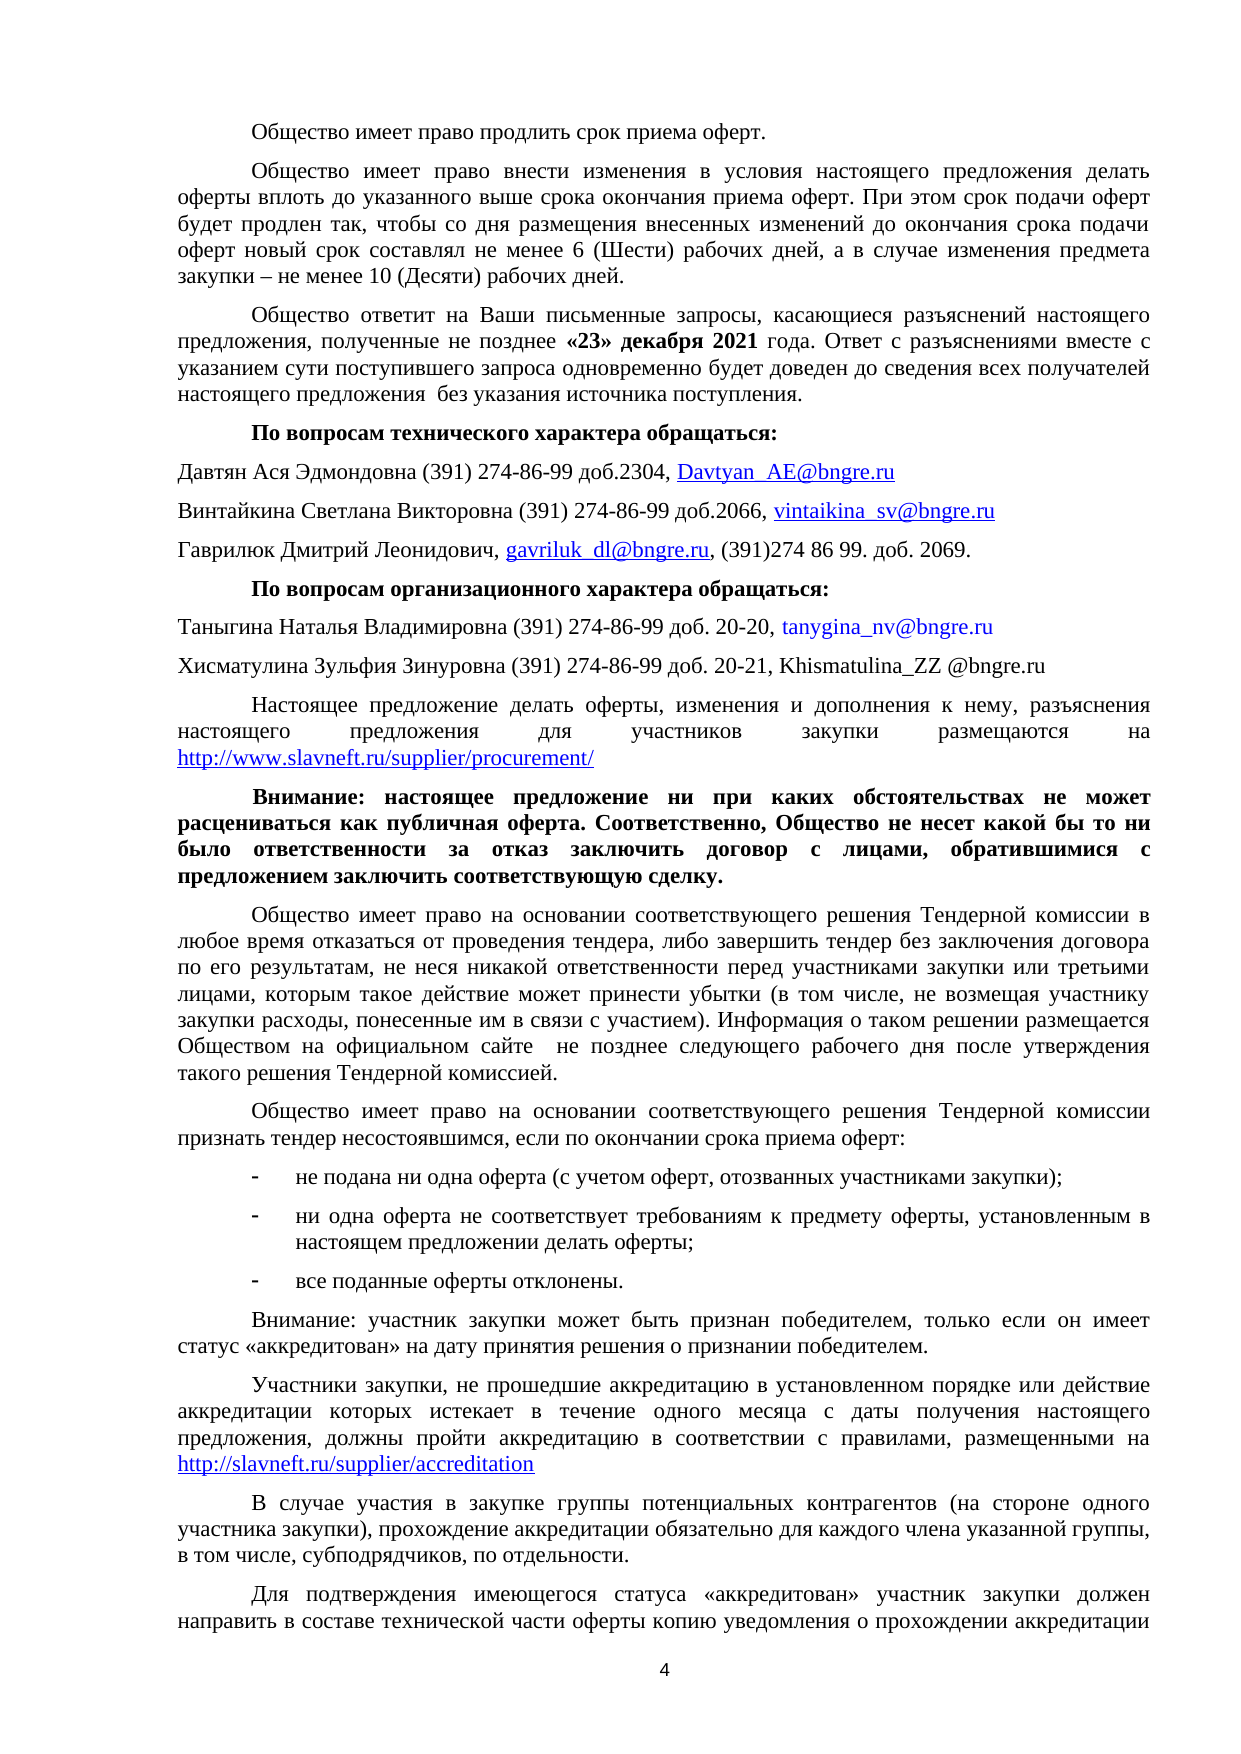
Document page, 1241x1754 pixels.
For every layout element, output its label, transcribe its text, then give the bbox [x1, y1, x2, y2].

text Настоящее предложение делать оферты, изменения и дополнения к нему, разъяснения настоящего предложения для участников закупки размещаются на http://www.slavneft.ru/supplier/procurement/ [177, 691, 1152, 770]
text В случае участия в закупке группы потенциальных контрагентов (на стороне одного участника закупки), прохождение аккредитации обязательно для каждого члена указанной группы, в том числе, субподрядчиков, по отдельности. [177, 1489, 1152, 1568]
text Общество имеет право внести изменения в условия настоящего предложения делать оферты вплоть до указанного выше срока окончания приема оферт. При этом срок подачи оферт будет продлен так, чтобы со дня размещения внесенных изменений до окончания срока подачи оферт новый срок составлял не менее 6 (Шести) рабочих дней, а в случае изменения предмета закупки – не менее 10 (Десяти) рабочих дней. [177, 157, 1152, 289]
text Участники закупки, не прошедшие аккредитацию в установленном порядке или действие аккредитации которых истекает в течение одного месяца с даты получения настоящего предложения, должны пройти аккредитацию в соответствии с правилами, размещенными на http://slavneft.ru/supplier/accreditation [177, 1371, 1152, 1476]
list ни одна оферта не соответствует требованиям к предмету оферты, установленным в настоящем предложении делать оферты; [251, 1202, 1152, 1254]
text Давтян Ася Эдмондовна (391) 274-86-99 доб.2304, Davtyan_AE@bngre.ru [177, 458, 1152, 484]
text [177, 1580, 1152, 1633]
text Внимание: участник закупки может быть признан победителем, только если он имеет статус «аккредитован» на дату принятия решения о признании победителем. [177, 1306, 1152, 1358]
text Гаврилюк Дмитрий Леонидович, gavriluk_dl@bngre.ru, (391)274 86 99. доб. 2069. [177, 536, 1152, 562]
text Внимание: настоящее предложение ни при каких обстоятельствах не может расцениваться как публичная оферта. Соответственно, Общество не несет какой бы то ни было ответственности за отказ заключить договор с лицами, обратившимися с предложением заключить соответствующую сделку. [177, 783, 1152, 888]
text Таныгина Наталья Владимировна (391) 274-86-99 доб. 20-20, tanygina_nv@bngre.ru [177, 613, 1152, 640]
text Общество имеет право на основании соответствующего решения Тендерной комиссии в любое время отказаться от проведения тендера, либо завершить тендер без заключения договора по его результатам, не неся никакой ответственности перед участниками закупки или третьими лицами, которым такое действие может принести убытки (в том числе, не возмещая участнику закупки расходы, понесенные им в связи с участием). Информация о таком решении размещается Обществом на официальном сайте не позднее следующего рабочего дня после утверждения такого решения Тендерной комиссией. [177, 901, 1152, 1085]
text По вопросам технического характера обращаться: [177, 419, 1152, 446]
text Винтайкина Светлана Викторовна (391) 274-86-99 доб.2066, vintaikina_sv@bngre.ru [177, 497, 1152, 523]
text Общество ответит на Ваши письменные запросы, касающиеся разъяснений настоящего предложения, полученные не позднее «23» декабря 2021 года. Ответ с разъяснениями вместе с указанием сути поступившего запроса одновременно будет доведен до сведения всех получателей настоящего предложения без указания источника поступления. [177, 301, 1152, 407]
text Хисматулина Зульфия Зинуровна (391) 274-86-99 доб. 20-21, Khismatulina_ZZ @bngre.ru [177, 652, 1152, 679]
text Общество имеет право на основании соответствующего решения Тендерной комиссии признать тендер несостоявшимся, если по окончании срока приема оферт: [177, 1098, 1152, 1150]
list все поданные оферты отклонены. [251, 1267, 1152, 1293]
text По вопросам организационного характера обращаться: [177, 574, 1152, 601]
list не подана ни одна оферта (с учетом оферт, отозванных участниками закупки); [251, 1163, 1152, 1189]
text Общество имеет право продлить срок приема оферт. [177, 118, 1152, 144]
